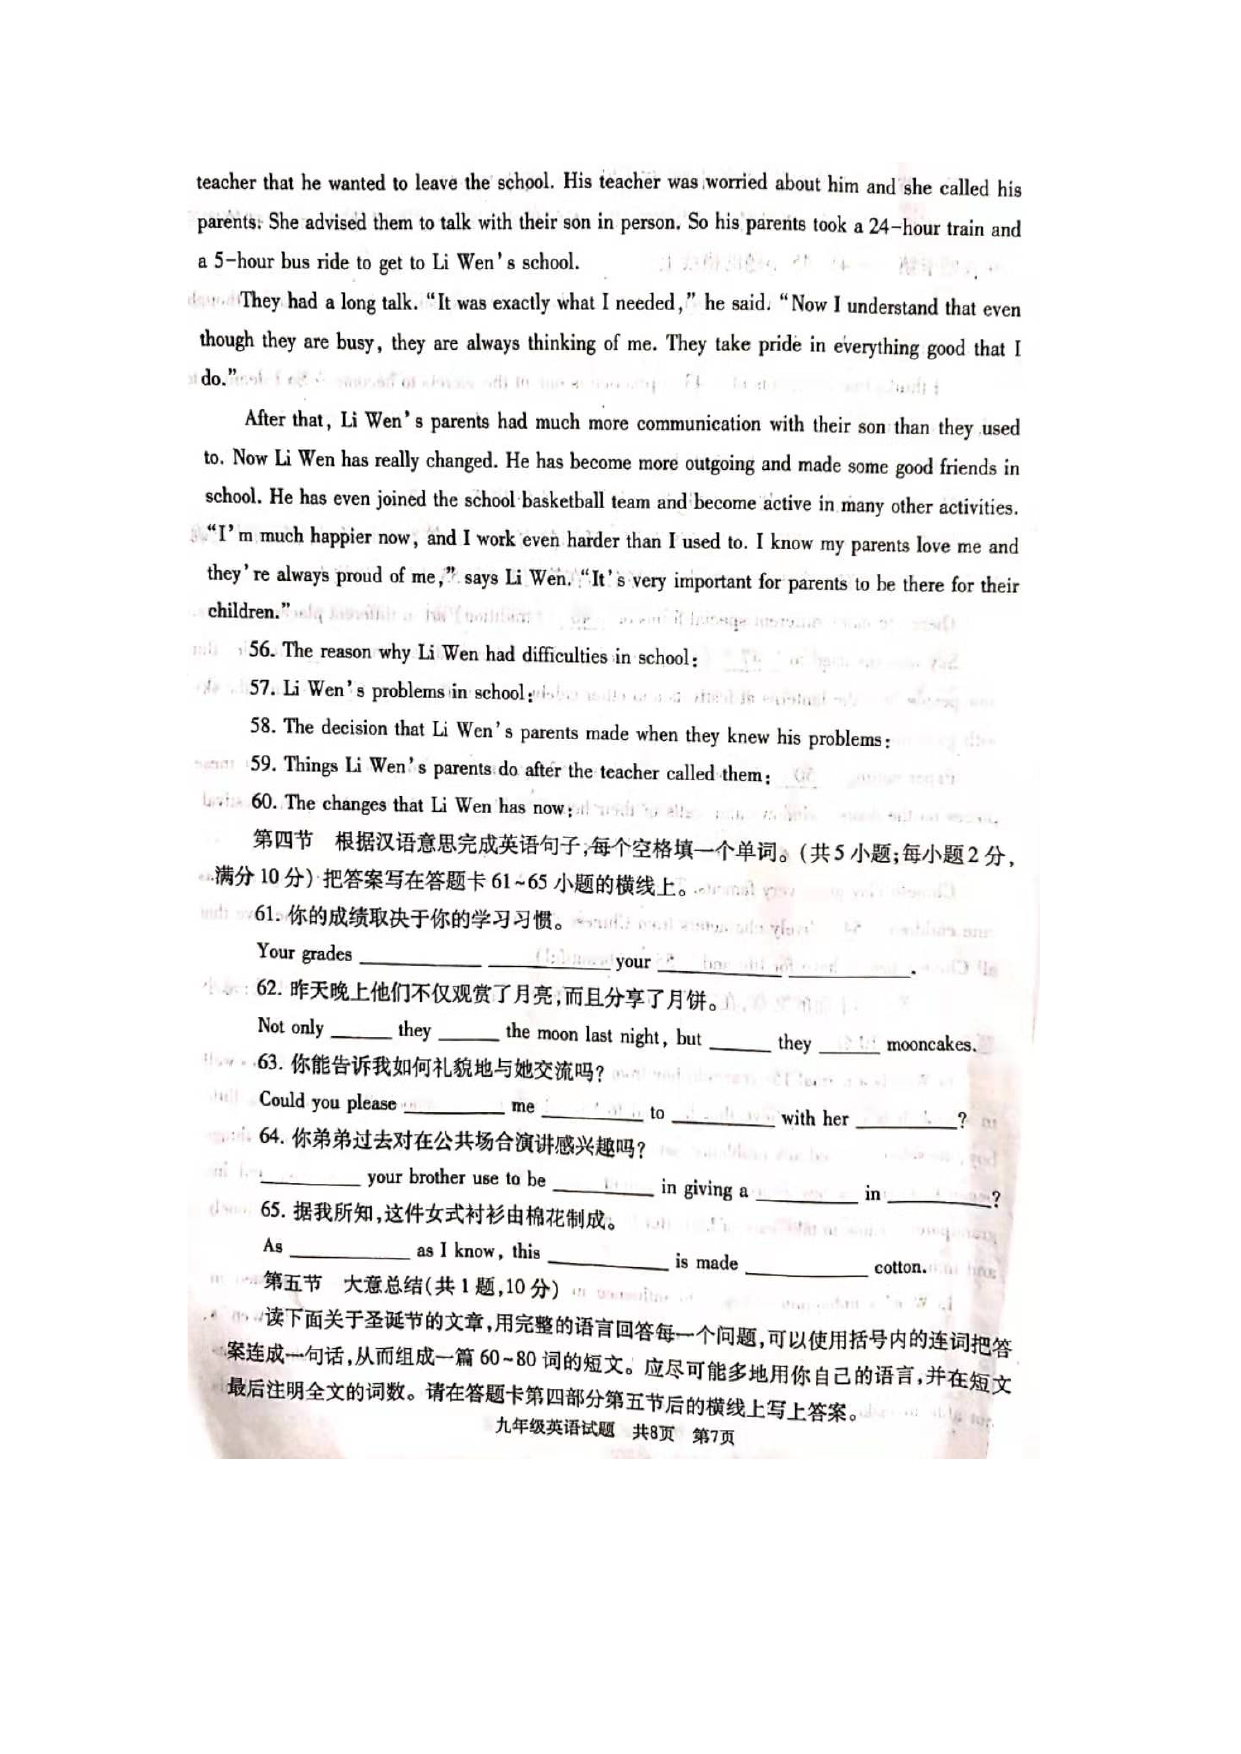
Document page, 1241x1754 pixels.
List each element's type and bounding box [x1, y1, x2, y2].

picture [187, 162, 1040, 1459]
